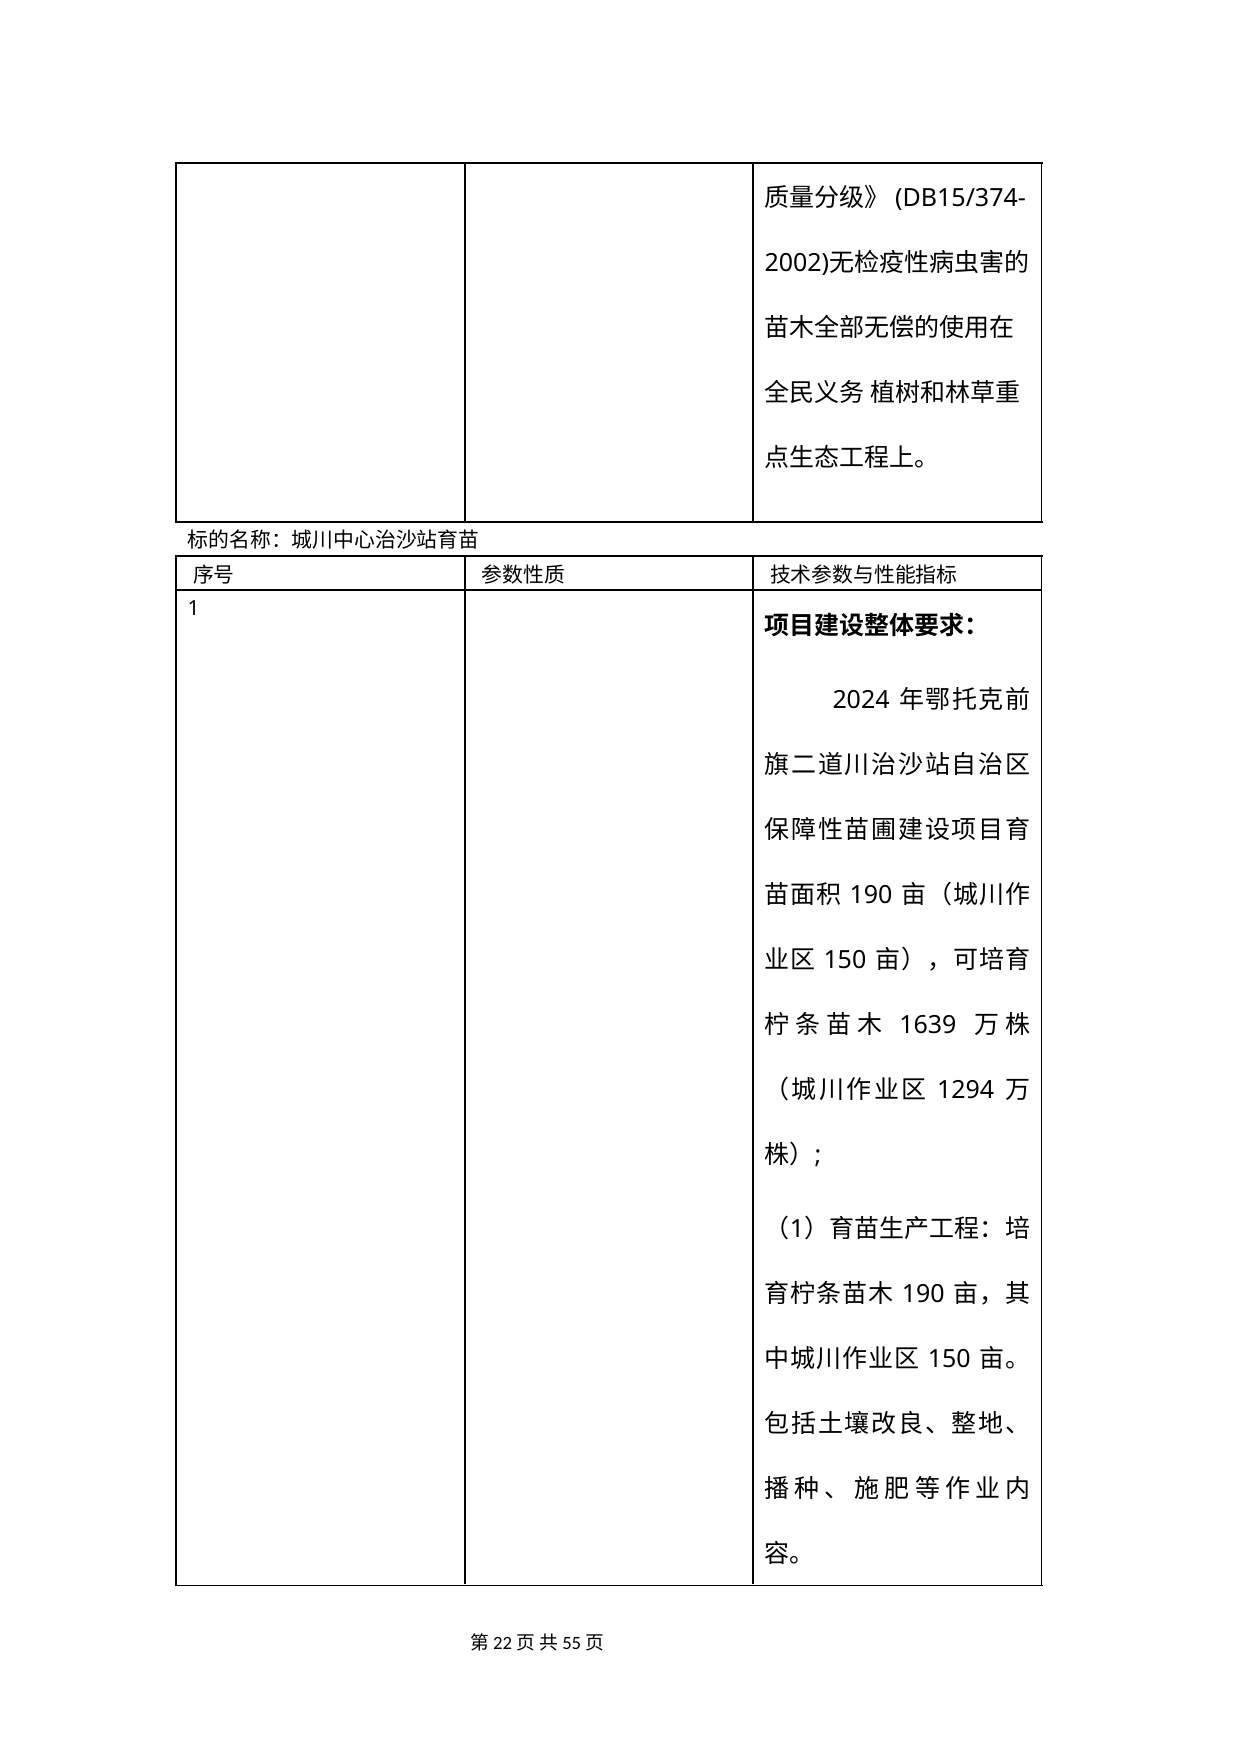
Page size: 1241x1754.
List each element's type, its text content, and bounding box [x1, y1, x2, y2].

table_cell 1 [177, 591, 464, 1584]
text 标的名称：城川中心治沙站育苗 [187, 523, 1053, 555]
table_header 技术参数与性能指标 [754, 557, 1041, 589]
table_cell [754, 164, 1041, 521]
table_header 序号 [177, 557, 464, 589]
table_cell [466, 591, 752, 1584]
table_header 参数性质 [466, 557, 752, 589]
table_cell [754, 591, 1041, 1584]
table_cell 1 [177, 164, 464, 521]
table_cell [466, 164, 752, 521]
